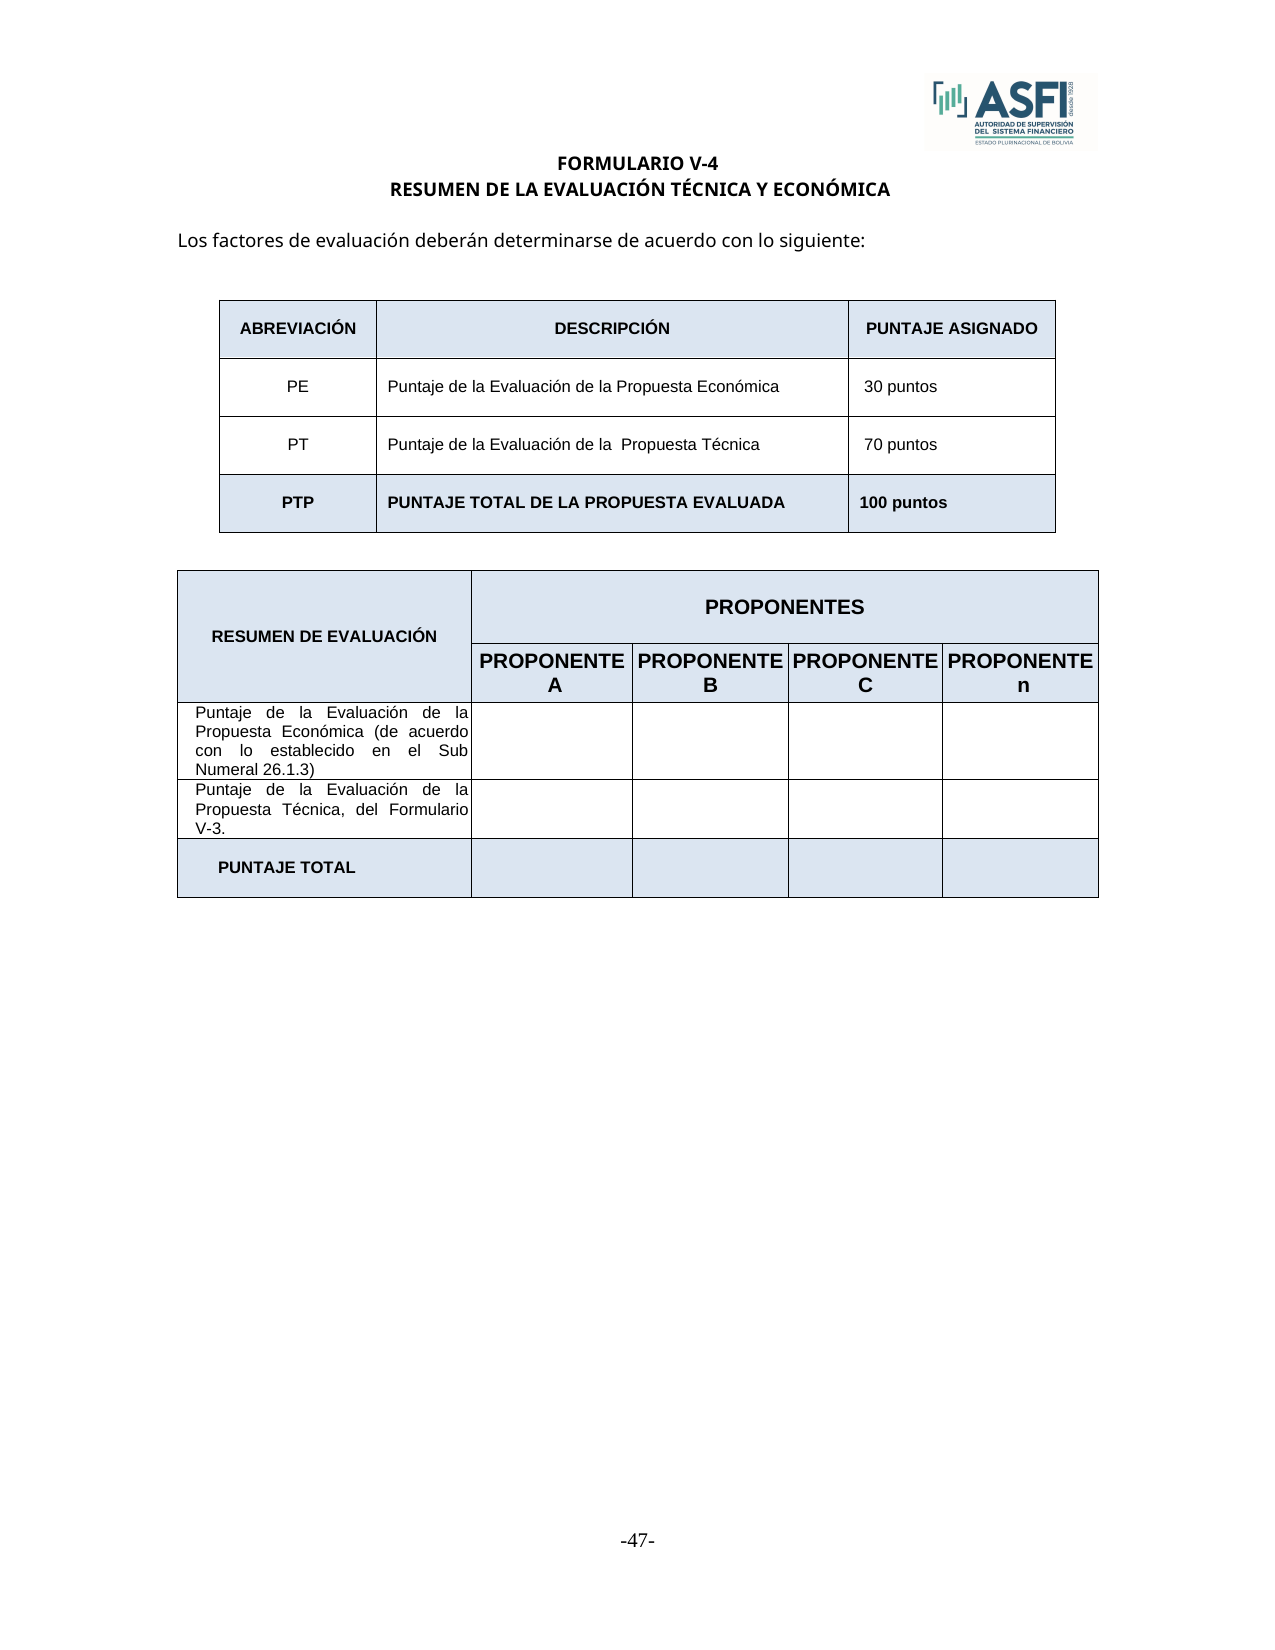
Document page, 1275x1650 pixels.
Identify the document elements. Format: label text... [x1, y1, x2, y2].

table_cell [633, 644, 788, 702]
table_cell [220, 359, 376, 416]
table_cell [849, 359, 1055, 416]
picture [924, 73, 1098, 151]
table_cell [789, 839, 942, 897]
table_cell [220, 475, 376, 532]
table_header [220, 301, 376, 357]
text RESUMEN DE LA EVALUACIÓN TÉCNICA Y ECONÓMICA [177, 176, 1098, 201]
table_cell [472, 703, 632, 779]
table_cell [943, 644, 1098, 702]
text Los factores de evaluación deberán determinarse de acuerdo con lo siguiente: [177, 227, 1098, 252]
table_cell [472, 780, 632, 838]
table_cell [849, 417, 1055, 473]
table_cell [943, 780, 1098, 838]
text FORMULARIO V-4 [177, 150, 1098, 176]
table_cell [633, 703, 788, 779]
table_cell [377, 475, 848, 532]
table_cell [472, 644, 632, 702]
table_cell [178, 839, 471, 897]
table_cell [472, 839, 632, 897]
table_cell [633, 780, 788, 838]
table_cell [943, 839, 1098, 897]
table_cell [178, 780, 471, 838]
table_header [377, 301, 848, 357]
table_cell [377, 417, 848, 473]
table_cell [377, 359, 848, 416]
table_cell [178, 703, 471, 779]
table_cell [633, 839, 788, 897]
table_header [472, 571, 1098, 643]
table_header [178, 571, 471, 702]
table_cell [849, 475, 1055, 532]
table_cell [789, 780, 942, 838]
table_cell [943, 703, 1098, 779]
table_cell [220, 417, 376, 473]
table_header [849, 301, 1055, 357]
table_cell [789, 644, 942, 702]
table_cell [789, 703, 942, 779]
